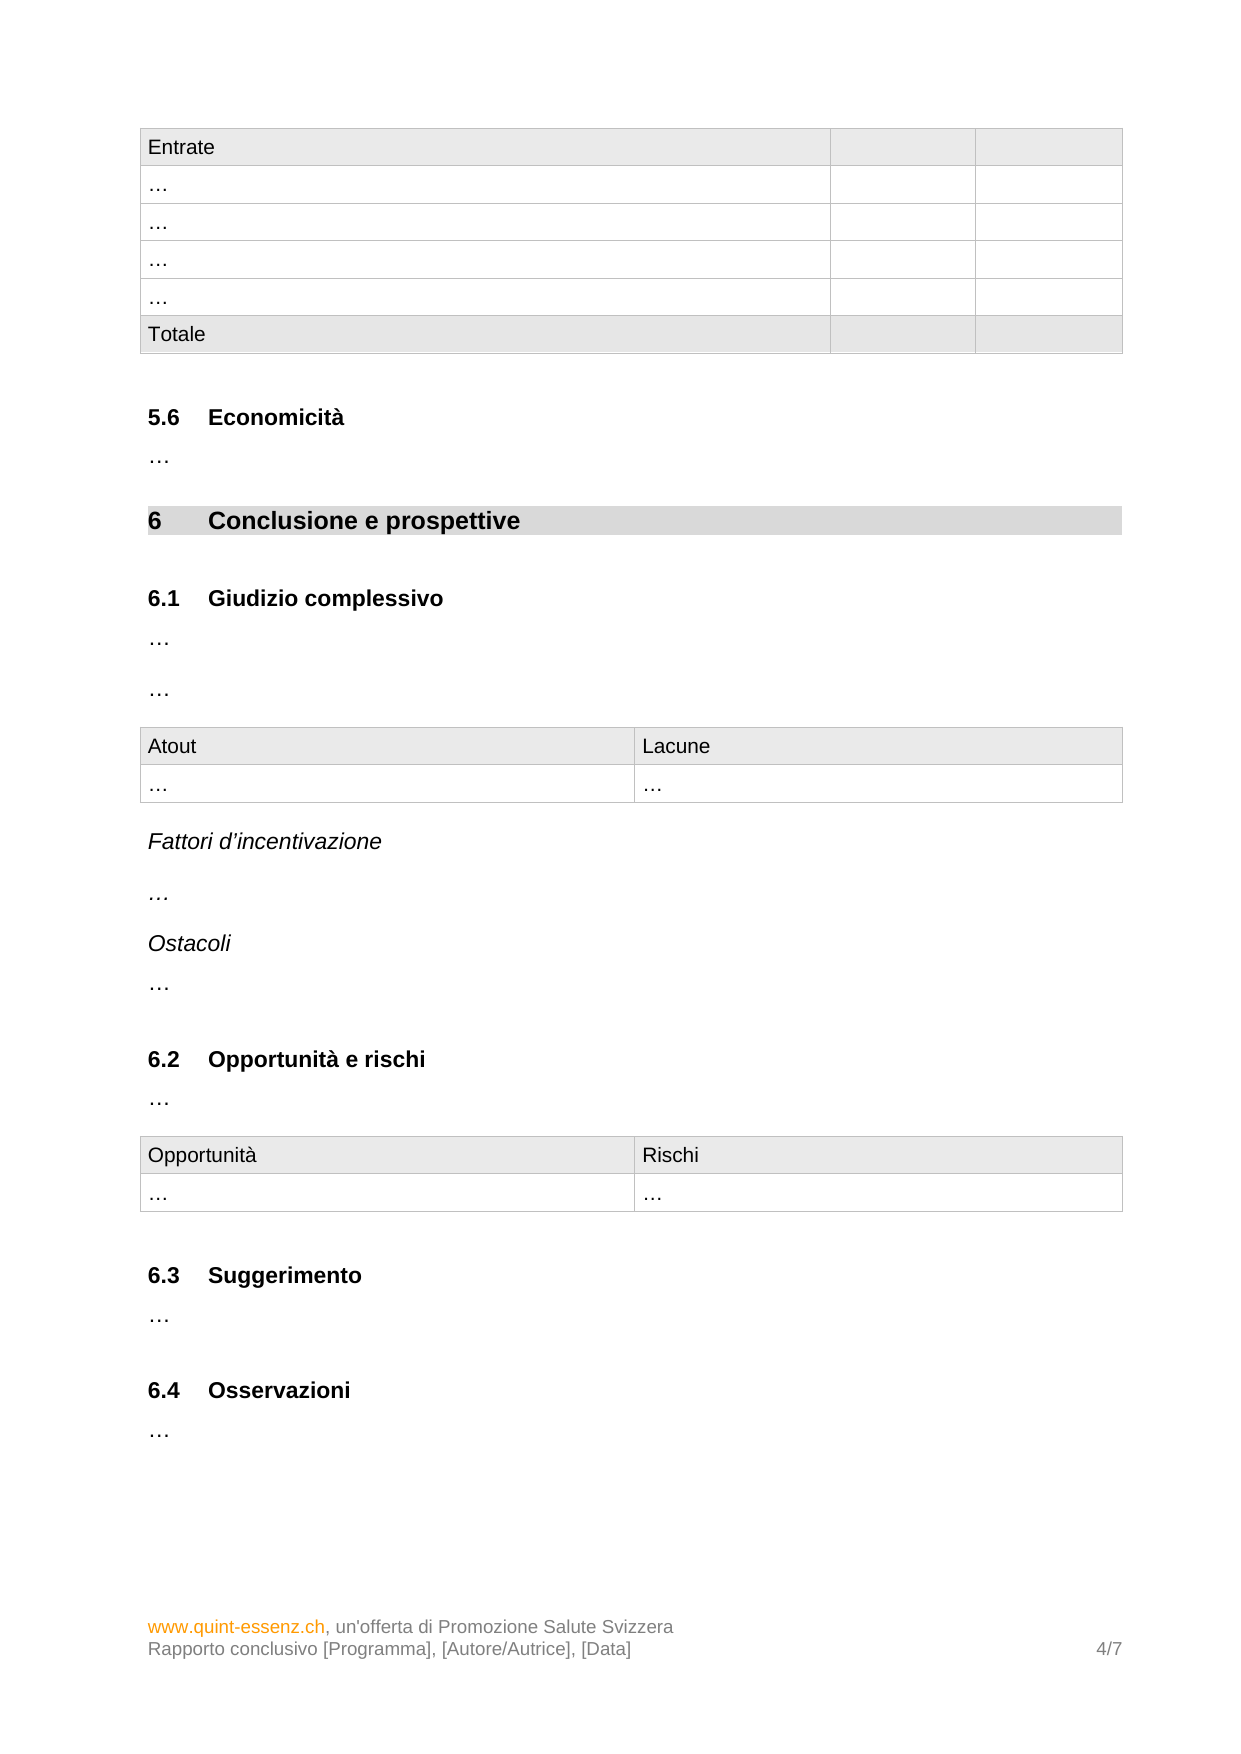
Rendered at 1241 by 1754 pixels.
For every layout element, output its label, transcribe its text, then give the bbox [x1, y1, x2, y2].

subtitle … [148, 879, 1122, 905]
table_cell [976, 204, 1122, 240]
table_header Atout [141, 728, 634, 764]
table_cell [831, 204, 975, 240]
table_cell [831, 279, 975, 315]
table_cell … [635, 1174, 1122, 1211]
table_cell … [141, 765, 634, 802]
table_cell Entrate [141, 129, 830, 165]
table_header Opportunità [141, 1137, 634, 1173]
text … [148, 969, 1122, 996]
table_cell [831, 129, 975, 165]
table_header Rischi [635, 1137, 1122, 1173]
table_cell [976, 129, 1122, 165]
table_cell [976, 316, 1122, 352]
table_cell [976, 166, 1122, 202]
subtitle Giudizio complessivo [148, 585, 1122, 611]
table_header Lacune [635, 728, 1122, 764]
subtitle Fattori d’incentivazione [148, 828, 1122, 854]
text … [148, 624, 1122, 650]
table_cell … [141, 1174, 634, 1211]
table_cell … [141, 241, 830, 277]
table_cell … [141, 166, 830, 202]
table_cell [976, 279, 1122, 315]
text … [148, 675, 1122, 702]
text … [148, 1301, 1122, 1327]
subtitle Osservazioni [148, 1377, 1122, 1403]
subtitle Conclusione e prospettive [148, 506, 1122, 535]
text … [148, 442, 1122, 469]
subtitle Ostacoli [148, 930, 1122, 957]
table_cell [831, 316, 975, 352]
table_cell [831, 241, 975, 277]
table_cell [831, 166, 975, 202]
text … [148, 1084, 1122, 1111]
text … [148, 1416, 1122, 1442]
subtitle Economicità [148, 403, 1122, 430]
subtitle Opportunità e rischi [148, 1046, 1122, 1072]
table_cell … [141, 204, 830, 240]
subtitle Suggerimento [148, 1262, 1122, 1288]
table_cell … [141, 279, 830, 315]
table_cell [976, 241, 1122, 277]
table_cell Totale [141, 316, 830, 352]
table_cell … [635, 765, 1122, 802]
